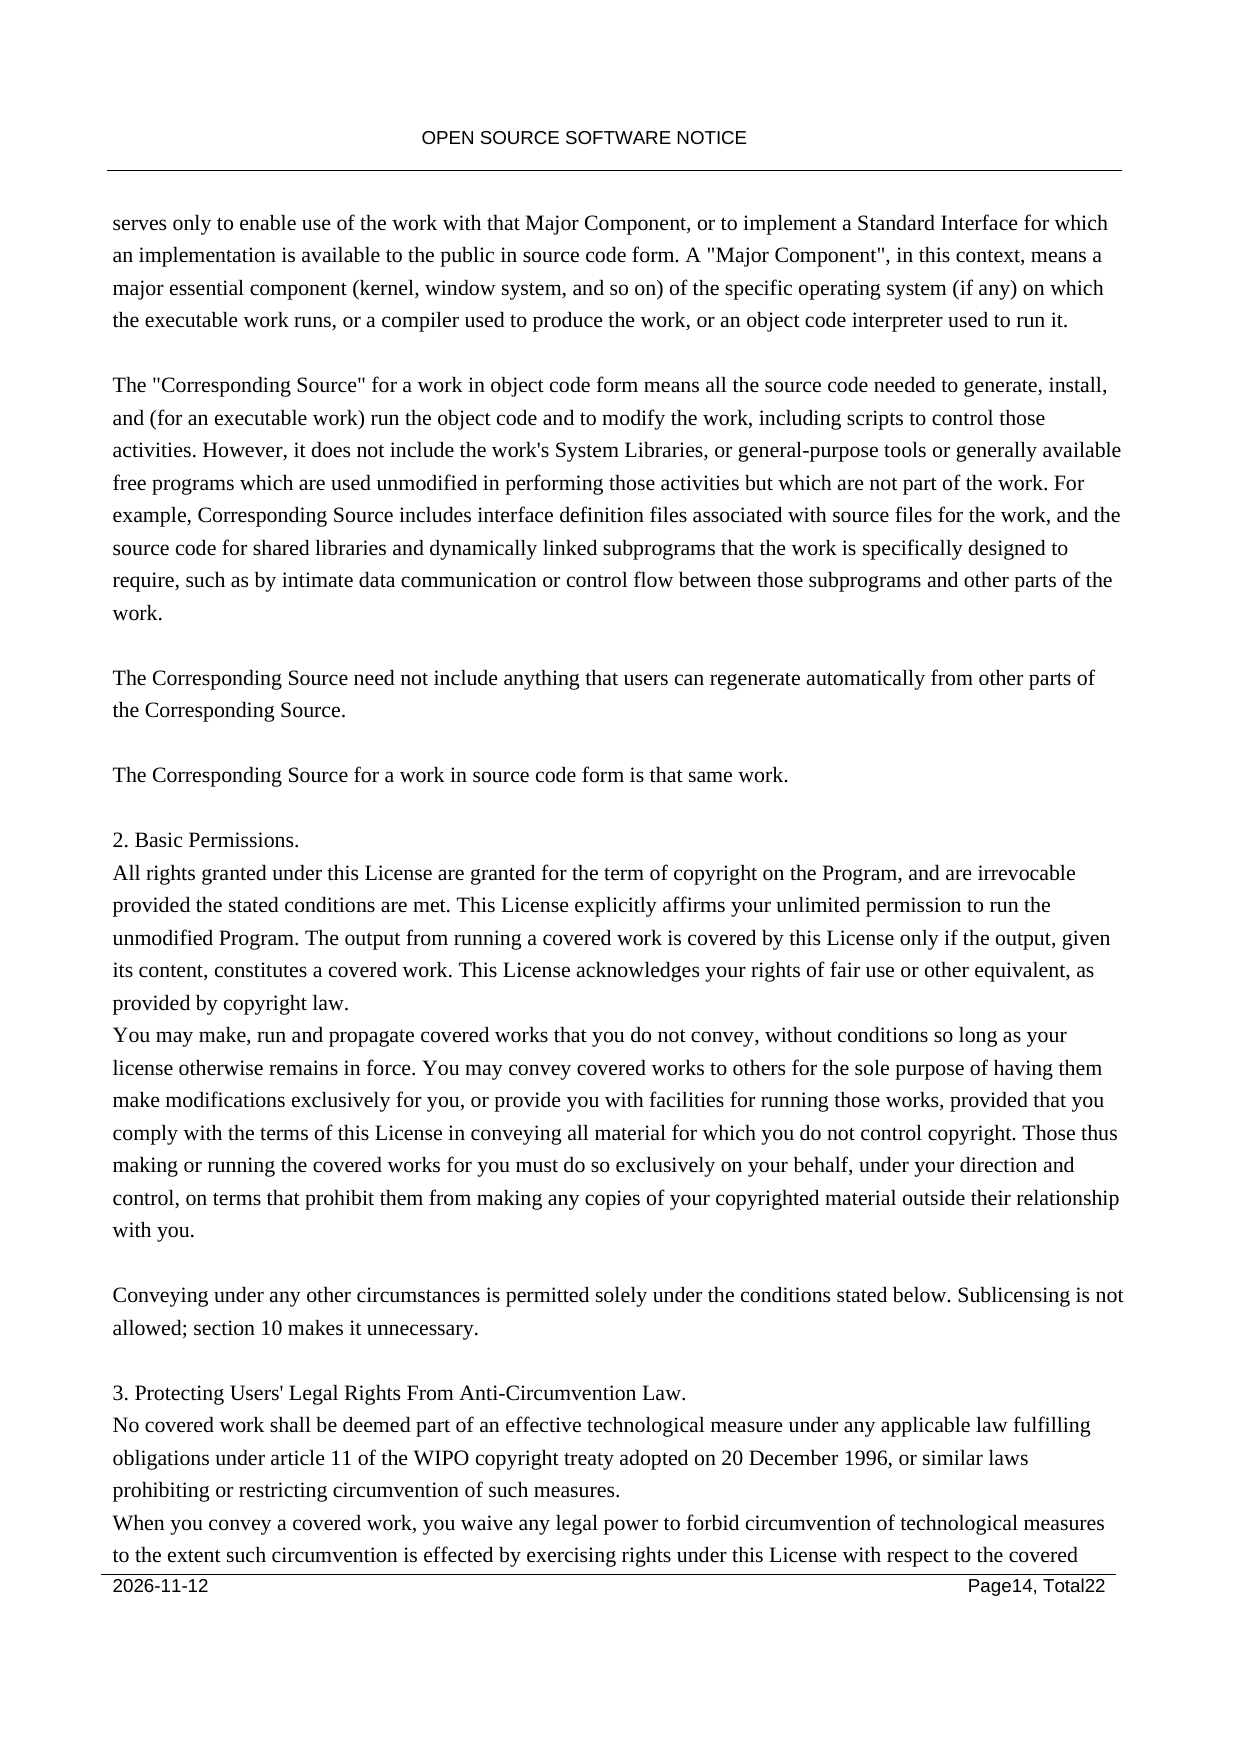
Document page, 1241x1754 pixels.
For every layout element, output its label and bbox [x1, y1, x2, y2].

text [112, 206, 1128, 1571]
